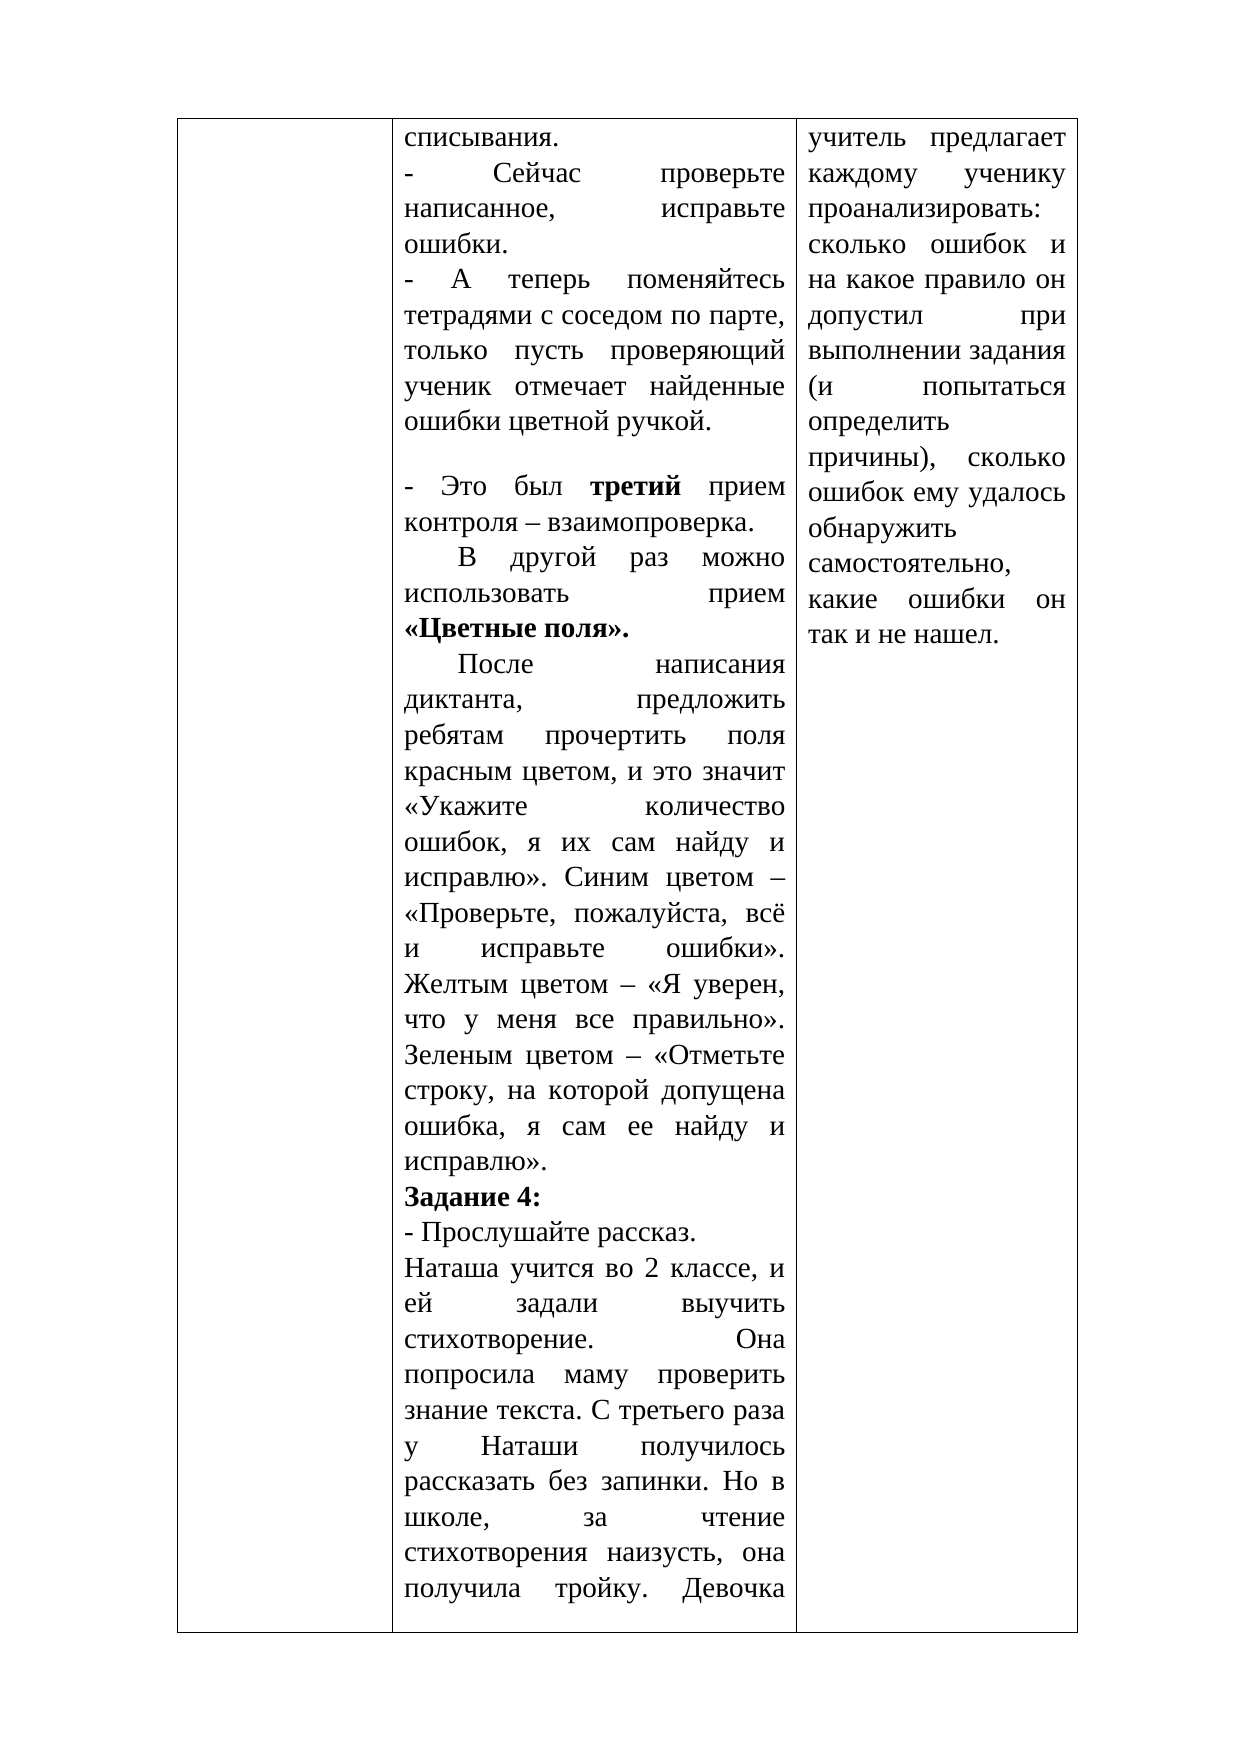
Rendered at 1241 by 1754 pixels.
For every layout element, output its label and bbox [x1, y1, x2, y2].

table_cell [178, 119, 392, 1632]
table_cell [393, 119, 796, 1632]
table_cell [797, 119, 1077, 1632]
